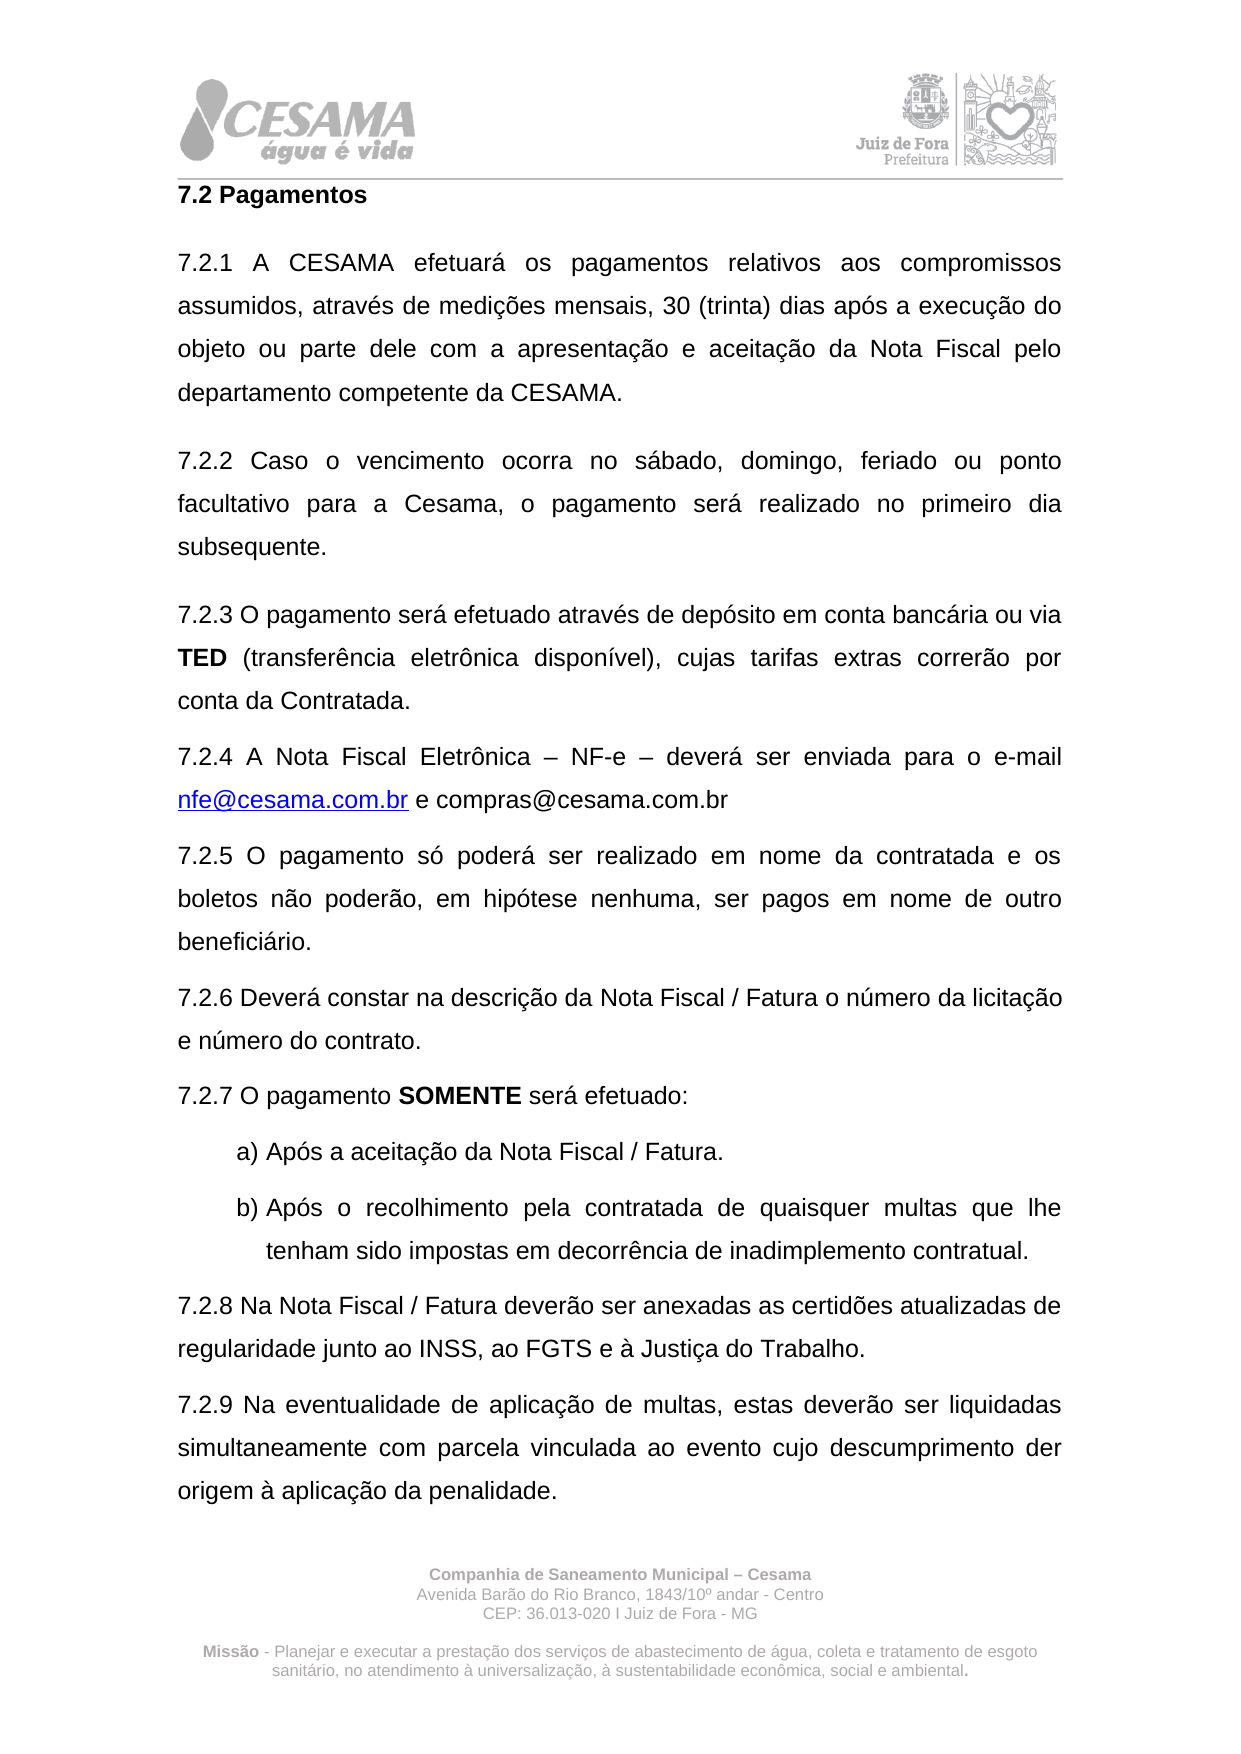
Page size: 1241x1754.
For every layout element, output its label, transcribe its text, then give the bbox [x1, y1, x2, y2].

text 7.2.3 O pagamento será efetuado através de depósito em conta bancária ou via TED (transferência eletrônica disponível), cujas tarifas extras correrão por conta da Contratada. [177, 600, 1063, 715]
text 7.2.1 A CESAMA efetuará os pagamentos relativos aos compromissos assumidos, através de medições mensais, 30 (trinta) dias após a execução do objeto ou parte dele com a apresentação e aceitação da Nota Fiscal pelo departamento competente da CESAMA. [177, 248, 1063, 406]
text 7.2.9 Na eventualidade de aplicação de multas, estas deverão ser liquidadas simultaneamente com parcela vinculada ao evento cujo descumprimento der origem à aplicação da penalidade. [177, 1390, 1063, 1505]
list Após a aceitação da Nota Fiscal / Fatura. [236, 1137, 1063, 1166]
text 7.2.5 O pagamento só poderá ser realizado em nome da contratada e os boletos não poderão, em hipótese nenhuma, ser pagos em nome de outro beneficiário. [177, 841, 1063, 956]
text 7.2.8 Na Nota Fiscal / Fatura deverão ser anexadas as certidões atualizadas de regularidade junto ao INSS, ao FGTS e à Justiça do Trabalho. [177, 1291, 1063, 1363]
text 7.2.6 Deverá constar na descrição da Nota Fiscal / Fatura o número da licitação e número do contrato. [177, 982, 1063, 1054]
picture [177, 73, 1064, 180]
text 7.2.7 O pagamento SOMENTE será efetuado: [177, 1081, 1063, 1110]
text 7.2.4 A Nota Fiscal Eletrônica – NF-e – deverá ser enviada para o e-mail nfe@cesama.com.br e compras@cesama.com.br [177, 742, 1063, 814]
text 7.2 Pagamentos [177, 180, 1063, 209]
text 7.2.2 Caso o vencimento ocorra no sábado, domingo, feriado ou ponto facultativo para a Cesama, o pagamento será realizado no primeiro dia subsequente. [177, 446, 1063, 561]
list Após o recolhimento pela contratada de quaisquer multas que lhe tenham sido impostas em decorrência de inadimplemento contratual. [236, 1192, 1063, 1264]
